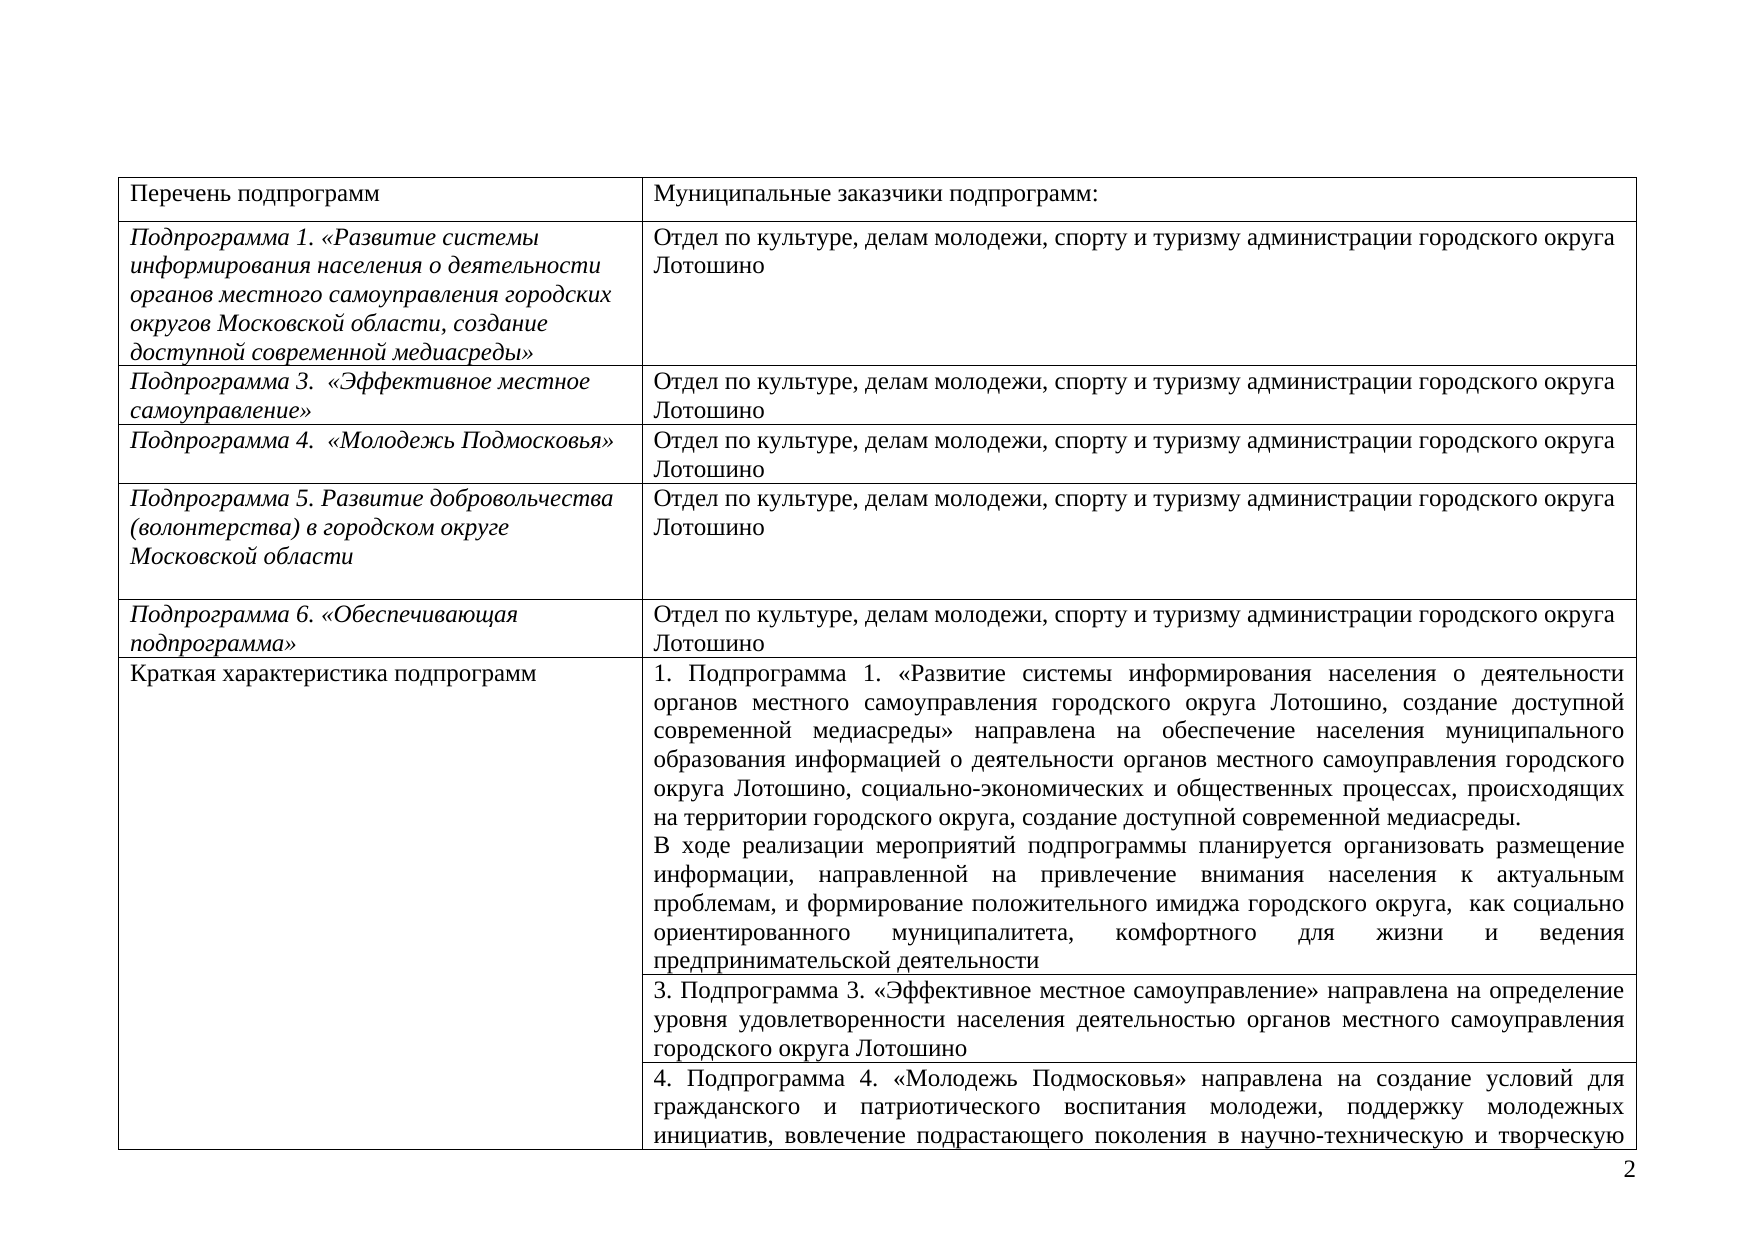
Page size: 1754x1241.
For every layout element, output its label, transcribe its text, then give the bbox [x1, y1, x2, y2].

table_cell Краткая характеристика подпрограмм [119, 658, 642, 1149]
table_cell Перечень подпрограмм [119, 178, 642, 221]
table_cell Отдел по культуре, делам молодежи, спорту и туризму администрации городского округа Лотошино [643, 425, 1636, 482]
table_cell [643, 1063, 1636, 1149]
table_cell Подпрограмма 3. «Эффективное местное самоуправление» [119, 366, 642, 424]
table_cell 1. Подпрограмма 1. «Развитие системы информирования населения о деятельности органов местного самоуправления городского округа Лотошино, создание доступной современной медиасреды» направлена на обеспечение населения муниципального образования информацией о деятельности органов местного самоуправления городского округа Лотошино, социально-экономических и общественных процессах, происходящих на территории городского округа, создание доступной современной медиасреды. В ходе реализации мероприятий подпрограммы планируется организовать размещение информации, направленной на привлечение внимания населения к актуальным проблемам, и формирование положительного имиджа городского округа, как социально ориентированного муниципалитета, комфортного для жизни и ведения предпринимательской деятельности [643, 658, 1636, 974]
table_cell Отдел по культуре, делам молодежи, спорту и туризму администрации городского округа Лотошино [643, 484, 1636, 598]
table_cell 3. Подпрограмма 3. «Эффективное местное самоуправление» направлена на определение уровня удовлетворенности населения деятельностью органов местного самоуправления городского округа Лотошино [643, 975, 1636, 1062]
table_cell Подпрограмма 6. «Обеспечивающая подпрограмма» [119, 600, 642, 657]
table_cell Отдел по культуре, делам молодежи, спорту и туризму администрации городского округа Лотошино [643, 222, 1636, 365]
table_cell Муниципальные заказчики подпрограмм: [643, 178, 1636, 221]
table_cell Подпрограмма 4. «Молодежь Подмосковья» [119, 425, 642, 482]
table_cell Отдел по культуре, делам молодежи, спорту и туризму администрации городского округа Лотошино [643, 600, 1636, 657]
table_cell Подпрограмма 5. Развитие добровольчества (волонтерства) в городском округе Московской области [119, 484, 642, 598]
table_cell Отдел по культуре, делам молодежи, спорту и туризму администрации городского округа Лотошино [643, 366, 1636, 424]
table_cell Подпрограмма 1. «Развитие системы информирования населения о деятельности органов местного самоуправления городских округов Московской области, создание доступной современной медиасреды» [119, 222, 642, 365]
